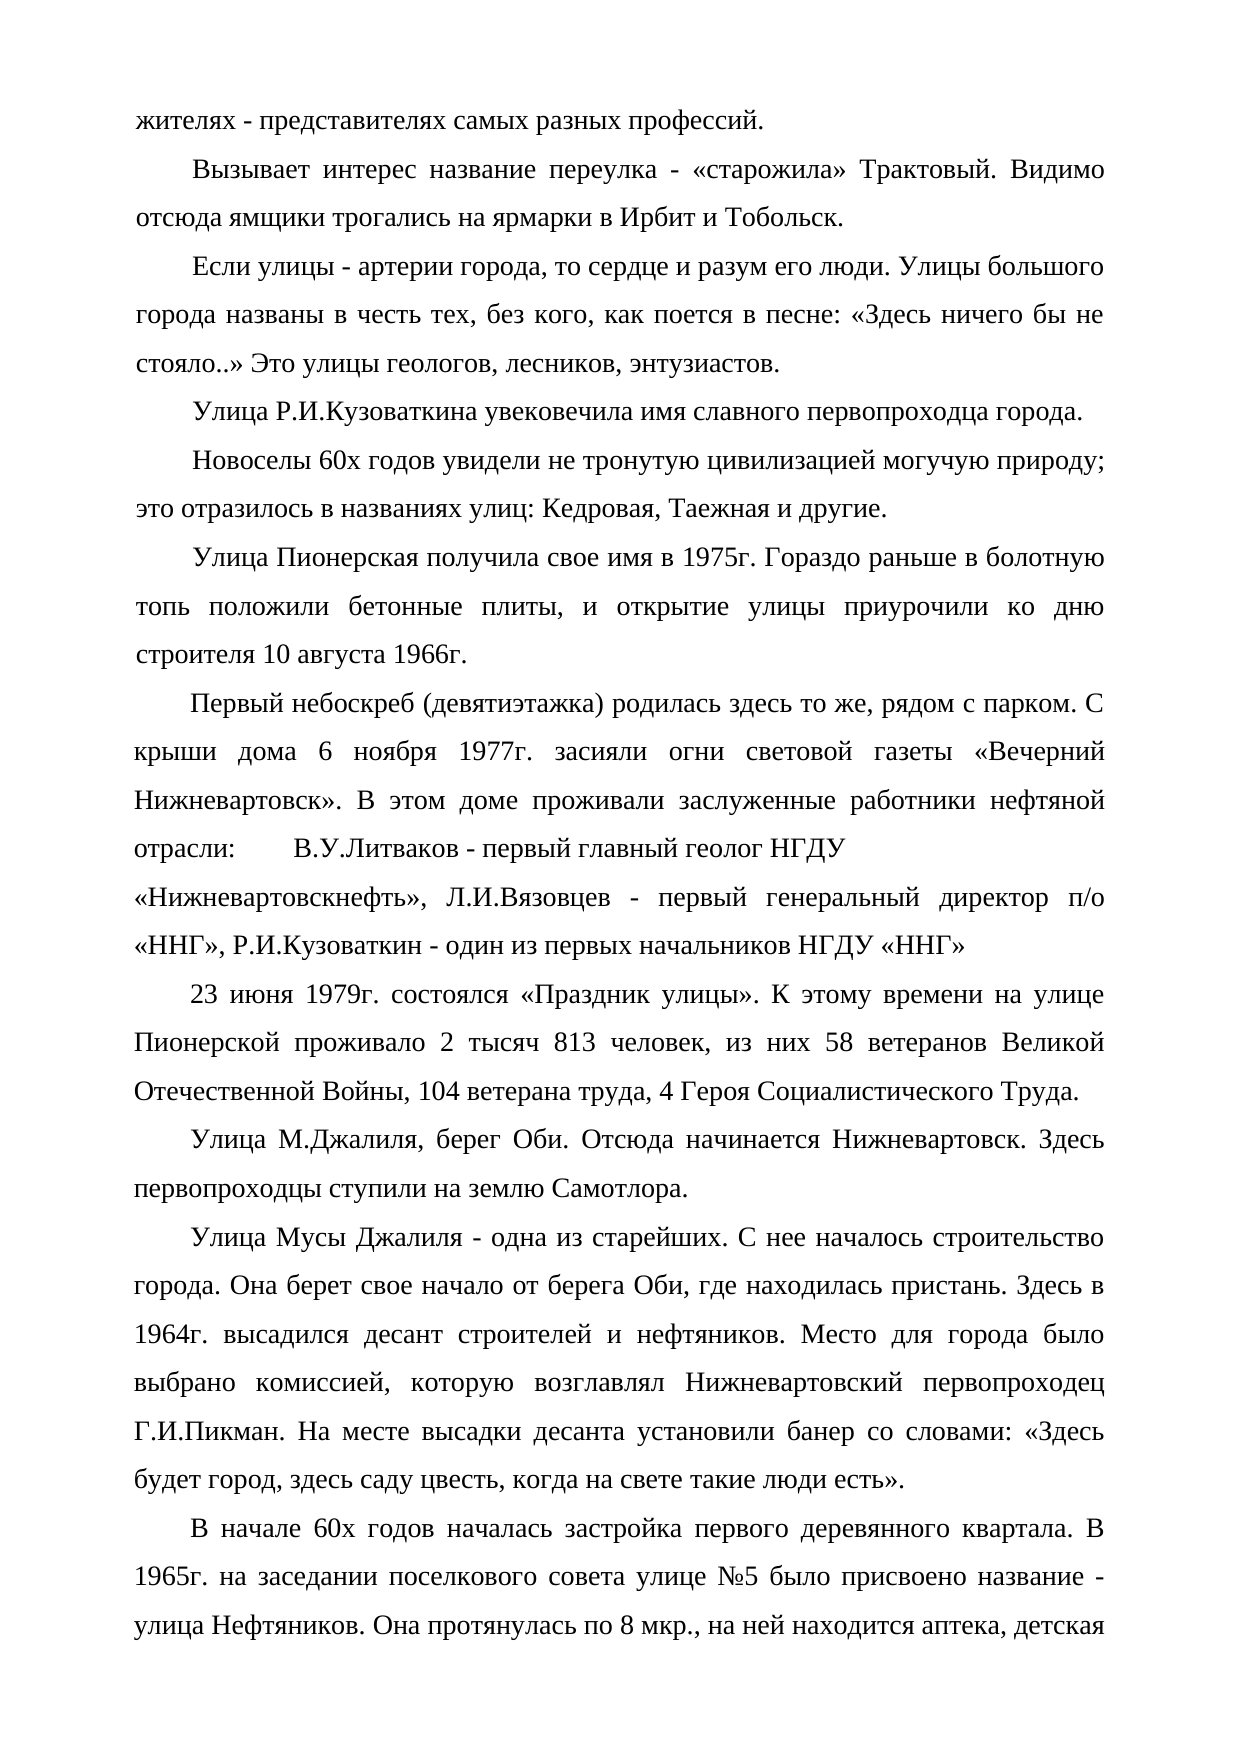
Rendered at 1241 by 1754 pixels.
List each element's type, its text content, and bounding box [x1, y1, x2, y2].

text Новоселы 60х годов увидели не тронутую цивилизацией могучую природу; это отразилось в названиях улиц: Кедровая, Таежная и другие. [136, 443, 1106, 524]
text Улица Мусы Джалиля - одна из старейших. С нее началось строительство города. Она берет свое начало от берега Оби, где находилась пристань. Здесь в 1964г. высадился десант строителей и нефтяников. Место для города было выбрано комиссией, которую возглавлял Нижневартовский первопроходец Г.И.Пикман. На месте высадки десанта установили банер со словами: «Здесь будет город, здесь саду цвесть, когда на свете такие люди есть». [133, 1219, 1106, 1495]
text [133, 1511, 1106, 1640]
text «Нижневартовскнефть», Л.И.Вязовцев - первый генеральный директор п/о «ННГ», Р.И.Кузоваткин - один из первых начальников НГДУ «ННГ» [133, 880, 1106, 961]
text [136, 103, 1106, 136]
text Улица М.Джалиля, берег Оби. Отсюда начинается Нижневартовск. Здесь первопроходцы ступили на землю Самотлора. [133, 1122, 1106, 1203]
text Первый небоскреб (девятиэтажка) родилась здесь то же, рядом с парком. С крыши дома 6 ноября 1977г. засияли огни световой газеты «Вечерний Нижневартовск». В этом доме проживали заслуженные работники нефтяной отрасли: В.У.Литваков - первый главный геолог НГДУ [133, 686, 1106, 864]
text Если улицы - артерии города, то сердце и разум его люди. Улицы большого города названы в честь тех, без кого, как поется в песне: «Здесь ничего бы не стояло..» Это улицы геологов, лесников, энтузиастов. [136, 249, 1106, 378]
text Улица Пионерская получила свое имя в 1975г. Гораздо раньше в болотную топь положили бетонные плиты, и открытие улицы приурочили ко дню строителя 10 августа 1966г. [136, 540, 1106, 669]
text Вызывает интерес название переулка - «старожила» Трактовый. Видимо отсюда ямщики трогались на ярмарки в Ирбит и Тобольск. [136, 152, 1106, 233]
text 23 июня 1979г. состоялся «Праздник улицы». К этому времени на улице Пионерской проживало 2 тысяч 813 человек, из них 58 ветеранов Великой Отечественной Войны, 104 ветерана труда, 4 Героя Социалистического Труда. [133, 977, 1106, 1106]
text Улица Р.И.Кузоваткина увековечила имя славного первопроходца города. [136, 394, 1106, 427]
